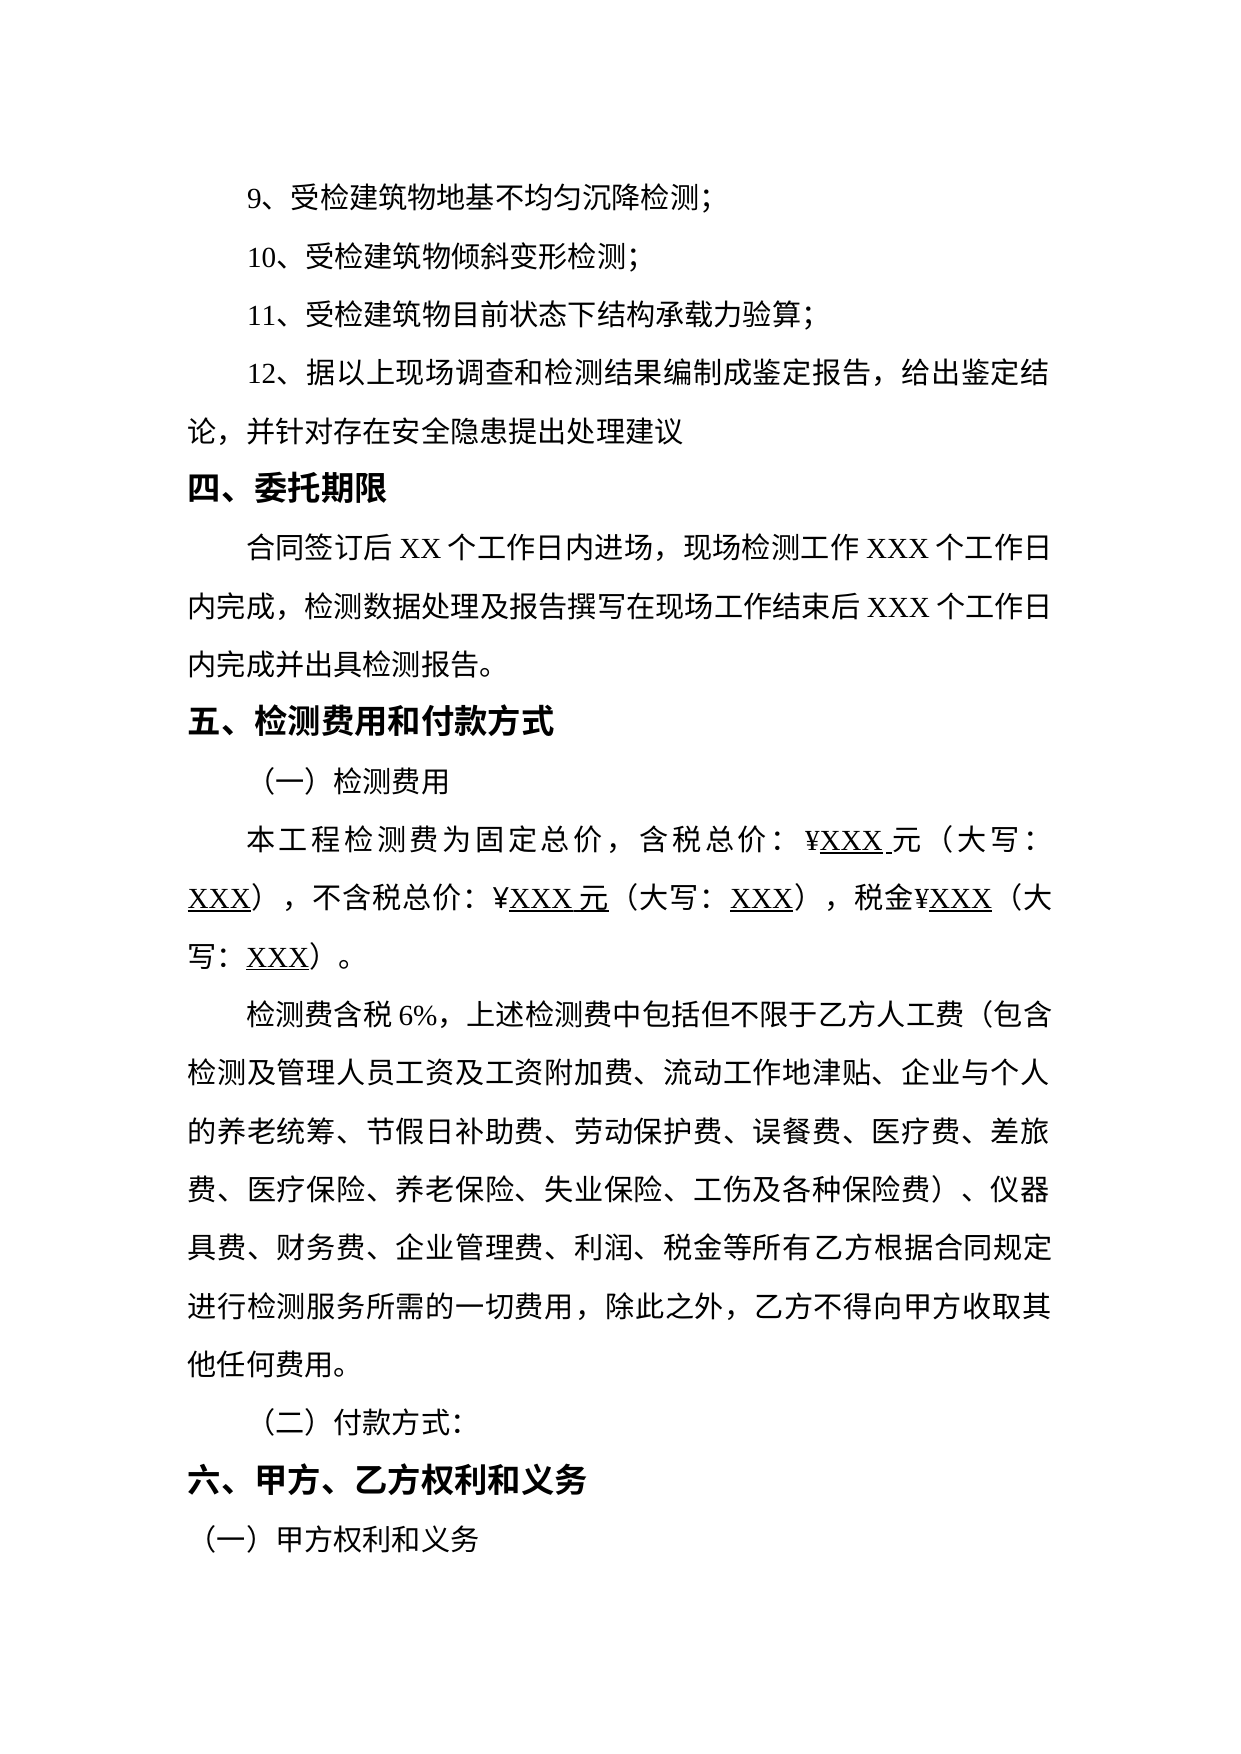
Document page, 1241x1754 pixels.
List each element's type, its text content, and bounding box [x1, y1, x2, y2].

text 六、甲方、乙方权利和义务 [187, 1445, 1053, 1504]
text 12、据以上现场调查和检测结果编制成鉴定报告，给出鉴定结论，并针对存在安全隐患提出处理建议 [187, 337, 1053, 454]
text 9、受检建筑物地基不均匀沉降检测； [187, 162, 1053, 220]
list 四、委托期限 [187, 454, 1053, 512]
text 10、受检建筑物倾斜变形检测； [187, 220, 1053, 279]
text （一）甲方权利和义务 [187, 1504, 1053, 1562]
text 11、受检建筑物目前状态下结构承载力验算； [187, 279, 1053, 337]
list 合同签订后XX个工作日内进场，现场检测工作XXX个工作日内完成，检测数据处理及报告撰写在现场工作结束后XXX个工作日内完成并出具检测报告。 [187, 512, 1053, 687]
text 五、检测费用和付款方式 [187, 687, 1053, 745]
text 本工程检测费为固定总价，含税总价：¥XXX元（大写：XXX），不含税总价：¥XXX元（大写：XXX），税金¥XXX（大写：XXX）。 [187, 804, 1053, 979]
text （二）付款方式： [187, 1387, 1053, 1445]
text （一）检测费用 [187, 745, 1053, 804]
text 检测费含税6%，上述检测费中包括但不限于乙方人工费（包含检测及管理人员工资及工资附加费、流动工作地津贴、企业与个人的养老统筹、节假日补助费、劳动保护费、误餐费、医疗费、差旅费、医疗保险、养老保险、失业保险、工伤及各种保险费）、仪器具费、财务费、企业管理费、利润、税金等所有乙方根据合同规定进行检测服务所需的一切费用，除此之外，乙方不得向甲方收取其他任何费用。 [187, 979, 1053, 1387]
